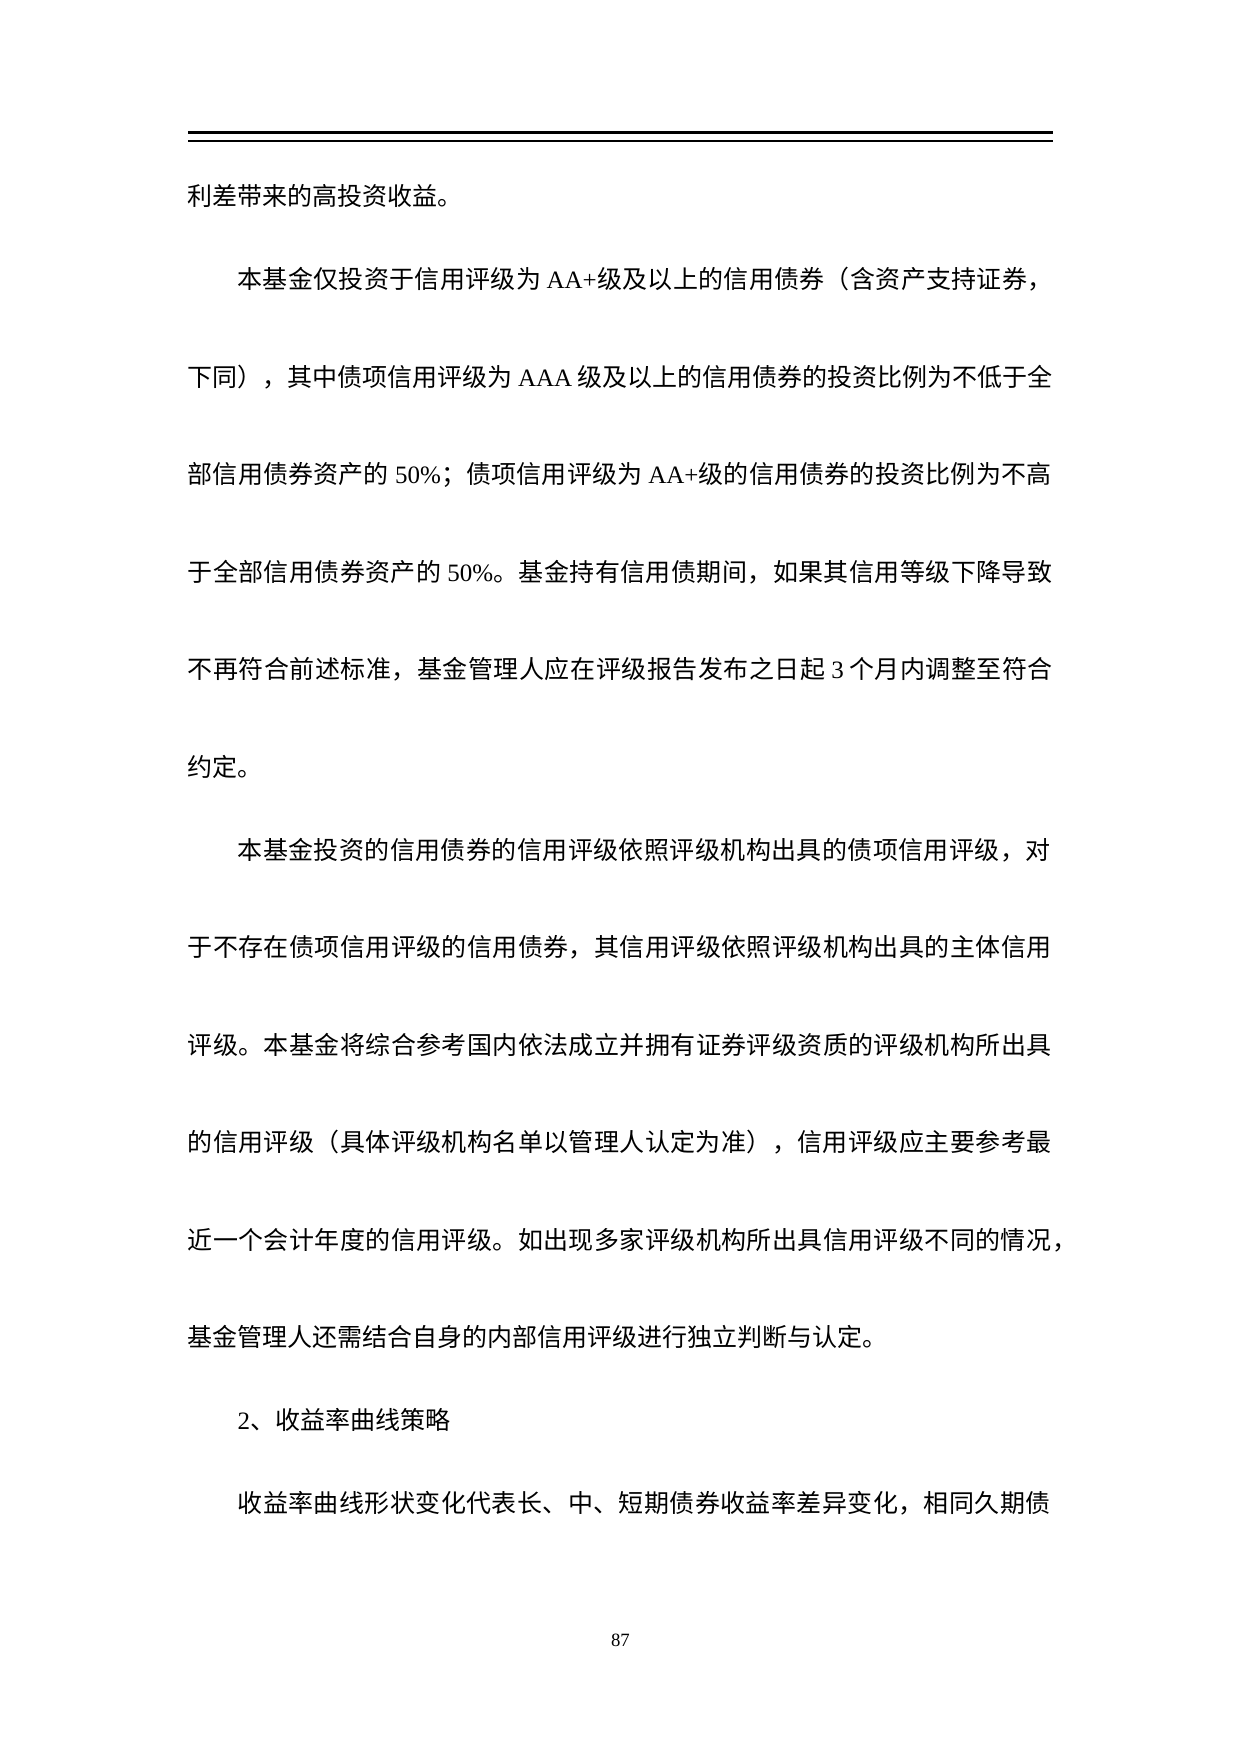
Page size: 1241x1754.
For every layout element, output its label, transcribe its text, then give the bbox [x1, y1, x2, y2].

text 2、收益率曲线策略 [187, 1386, 1053, 1451]
text 本基金仅投资于信用评级为AA+级及以上的信用债券（含资产支持证券，下同），其中债项信用评级为AAA级及以上的信用债券的投资比例为不低于全部信用债券资产的50%；债项信用评级为AA+级的信用债券的投资比例为不高于全部信用债券资产的50%。基金持有信用债期间，如果其信用等级下降导致不再符合前述标准，基金管理人应在评级报告发布之日起3个月内调整至符合约定。 [187, 245, 1053, 798]
text 本基金投资的信用债券的信用评级依照评级机构出具的债项信用评级，对于不存在债项信用评级的信用债券，其信用评级依照评级机构出具的主体信用评级。本基金将综合参考国内依法成立并拥有证券评级资质的评级机构所出具的信用评级（具体评级机构名单以管理人认定为准），信用评级应主要参考最近一个会计年度的信用评级。如出现多家评级机构所出具信用评级不同的情况，基金管理人还需结合自身的内部信用评级进行独立判断与认定。 [187, 816, 1053, 1368]
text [187, 1469, 1053, 1534]
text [187, 162, 1053, 227]
